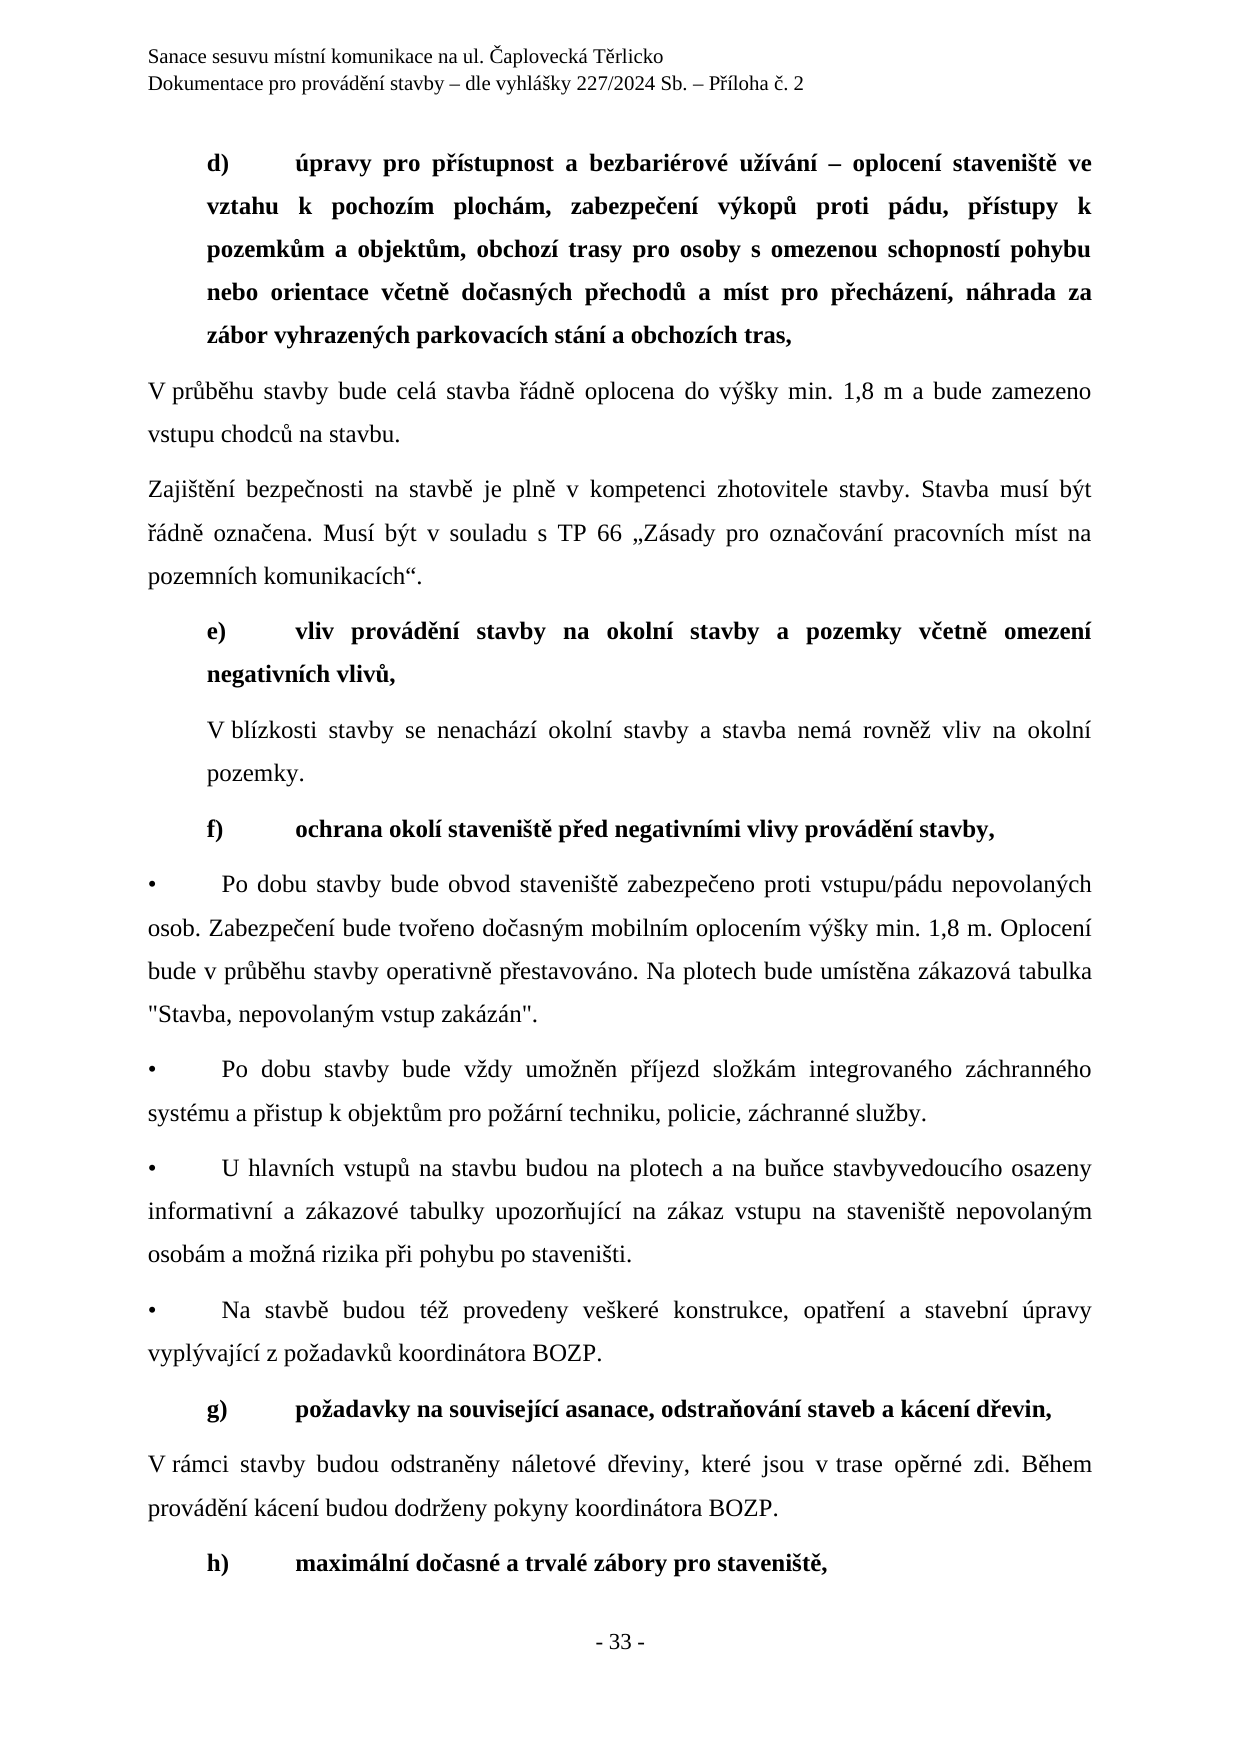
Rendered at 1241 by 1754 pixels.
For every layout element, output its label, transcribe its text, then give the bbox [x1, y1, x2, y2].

text Zajištění bezpečnosti na stavbě je plně v kompetenci zhotovitele stavby. Stavba musí být řádně označena. Musí být v souladu s TP 66 „Zásady pro označování pracovních míst na pozemních komunikacích“. [148, 474, 1093, 589]
text V průběhu stavby bude celá stavba řádně oplocena do výšky min. 1,8 m a bude zamezeno vstupu chodců na stavbu. [148, 376, 1093, 448]
subtitle f) ochrana okolí staveniště před negativními vlivy provádění stavby, [207, 814, 1093, 843]
subtitle h) maximální dočasné a trvalé zábory pro staveniště, [207, 1548, 1093, 1577]
subtitle g) požadavky na související asanace, odstraňování staveb a kácení dřevin, [207, 1394, 1093, 1423]
subtitle e) vliv provádění stavby na okolní stavby a pozemky včetně omezení negativních vlivů, [207, 616, 1093, 688]
text V rámci stavby budou odstraněny náletové dřeviny, které jsou v trase opěrné zdi. Během provádění kácení budou dodrženy pokyny koordinátora BOZP. [148, 1449, 1093, 1521]
subtitle d) úpravy pro přístupnost a bezbariérové užívání – oplocení staveniště ve vztahu k pochozím plochám, zabezpečení výkopů proti pádu, přístupy k pozemkům a objektům, obchozí trasy pro osoby s omezenou schopností pohybu nebo orientace včetně dočasných přechodů a míst pro přecházení, náhrada za zábor vyhrazených parkovacích stání a obchozích tras, [207, 148, 1093, 349]
subtitle V blízkosti stavby se nenachází okolní stavby a stavba nemá rovněž vliv na okolní pozemky. [207, 715, 1093, 787]
text • Na stavbě budou též provedeny veškeré konstrukce, opatření a stavební úpravy vyplývající z požadavků koordinátora BOZP. [148, 1295, 1093, 1367]
text • Po dobu stavby bude vždy umožněn příjezd složkám integrovaného záchranného systému a přistup k objektům pro požární techniku, policie, záchranné služby. [148, 1054, 1093, 1126]
text • U hlavních vstupů na stavbu budou na plotech a na buňce stavbyvedoucího osazeny informativní a zákazové tabulky upozorňující na zákaz vstupu na staveniště nepovolaným osobám a možná rizika při pohybu po staveništi. [148, 1153, 1093, 1268]
text • Po dobu stavby bude obvod staveniště zabezpečeno proti vstupu/pádu nepovolaných osob. Zabezpečení bude tvořeno dočasným mobilním oplocením výšky min. 1,8 m. Oplocení bude v průběhu stavby operativně přestavováno. Na plotech bude umístěna zákazová tabulka "Stavba, nepovolaným vstup zakázán". [148, 869, 1093, 1028]
